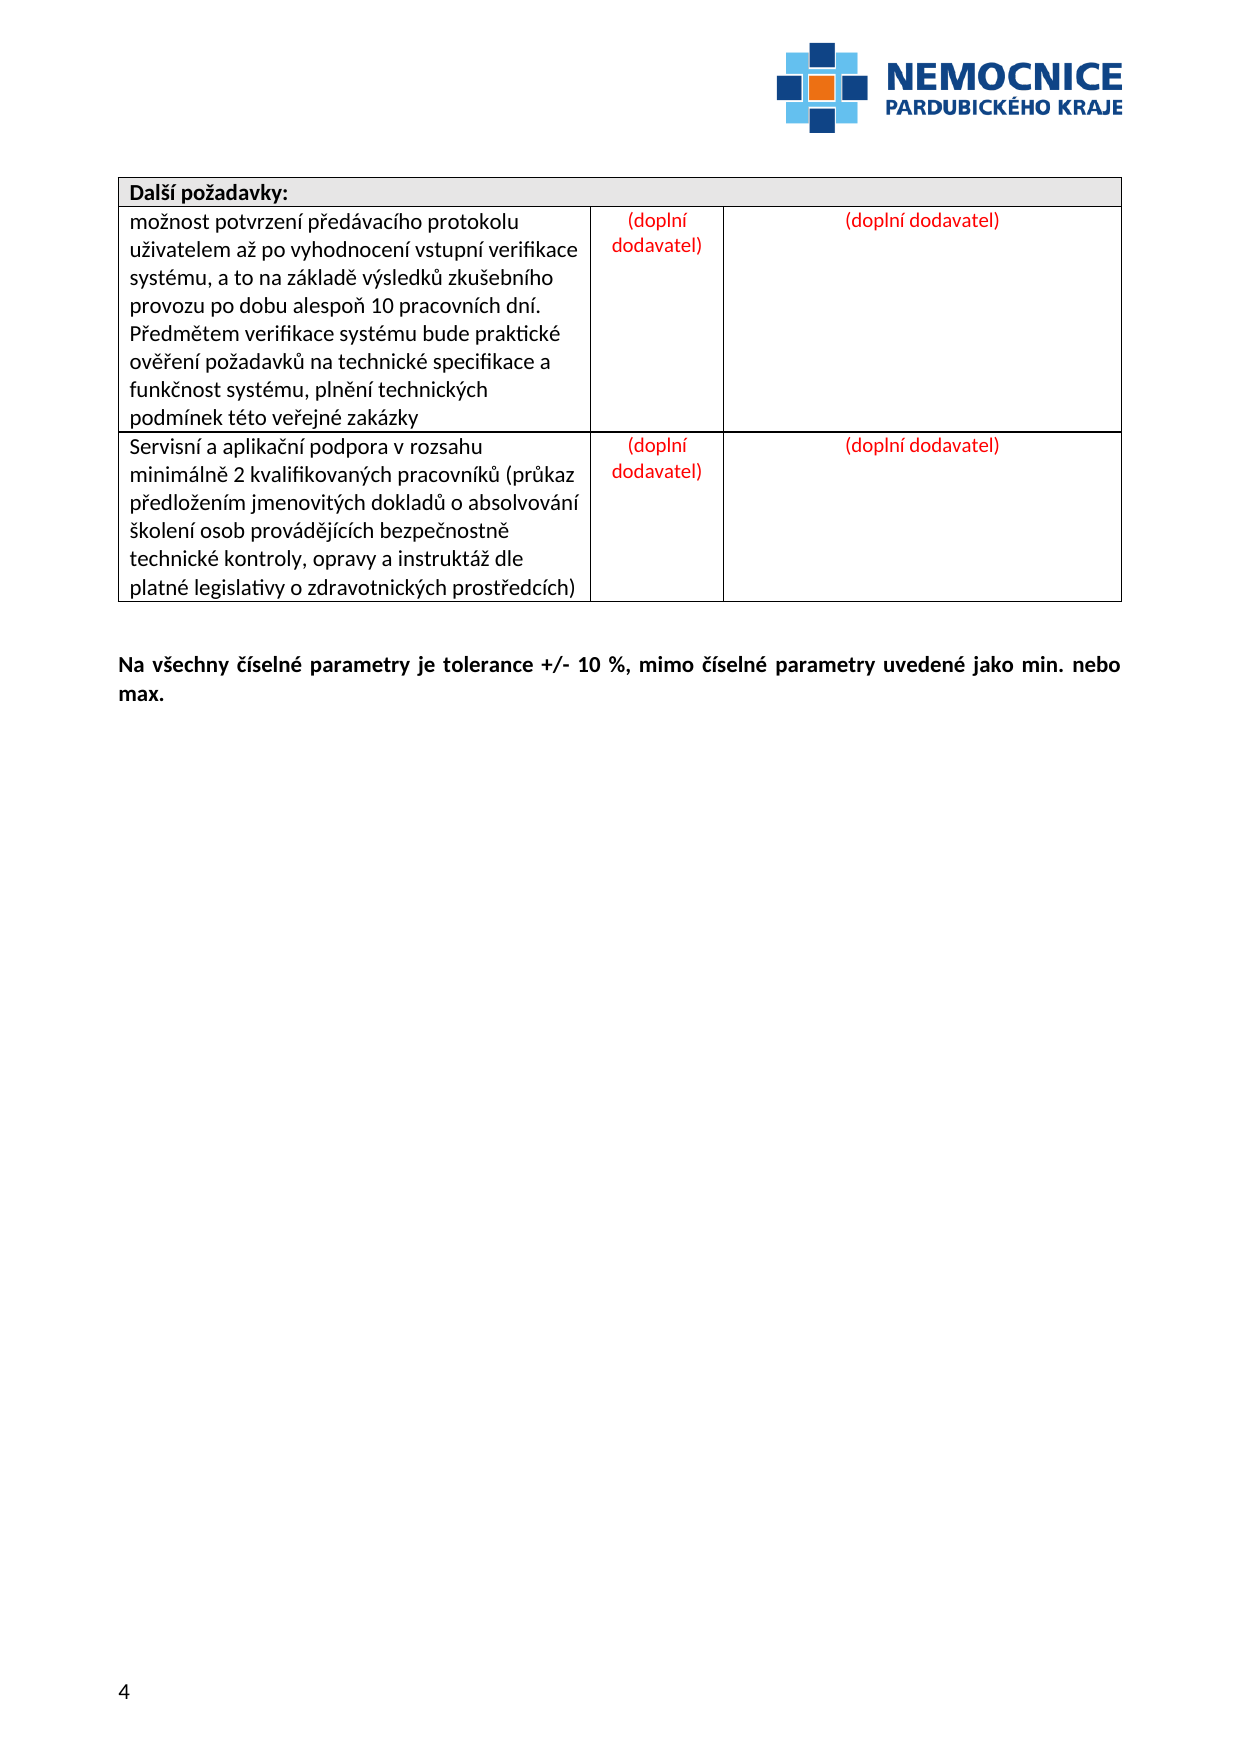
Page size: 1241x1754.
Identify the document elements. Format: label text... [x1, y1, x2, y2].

picture [775, 41, 1123, 134]
table_cell (doplní dodavatel) [591, 433, 723, 601]
table_cell Další požadavky: [119, 178, 1121, 206]
table_cell (doplní dodavatel) [724, 207, 1121, 431]
subtitle Na všechny číselné parametry je tolerance +/- 10 %, mimo číselné parametry uvedené jako min. nebo max. [118, 651, 1122, 707]
table_cell (doplní dodavatel) [591, 207, 723, 431]
table_cell možnost potvrzení předávacího protokolu uživatelem až po vyhodnocení vstupní verifikace systému, a to na základě výsledků zkušebního provozu po dobu alespoň 10 pracovních dní. Předmětem verifikace systému bude praktické ověření požadavků na technické specifikace a funkčnost systému, plnění technických podmínek této veřejné zakázky [119, 207, 590, 431]
table_cell Servisní a aplikační podpora v rozsahu minimálně 2 kvalifikovaných pracovníků (průkaz předložením jmenovitých dokladů o absolvování školení osob provádějících bezpečnostně technické kontroly, opravy a instruktáž dle platné legislativy o zdravotnických prostředcích) [119, 433, 590, 601]
table_cell (doplní dodavatel) [724, 433, 1121, 601]
